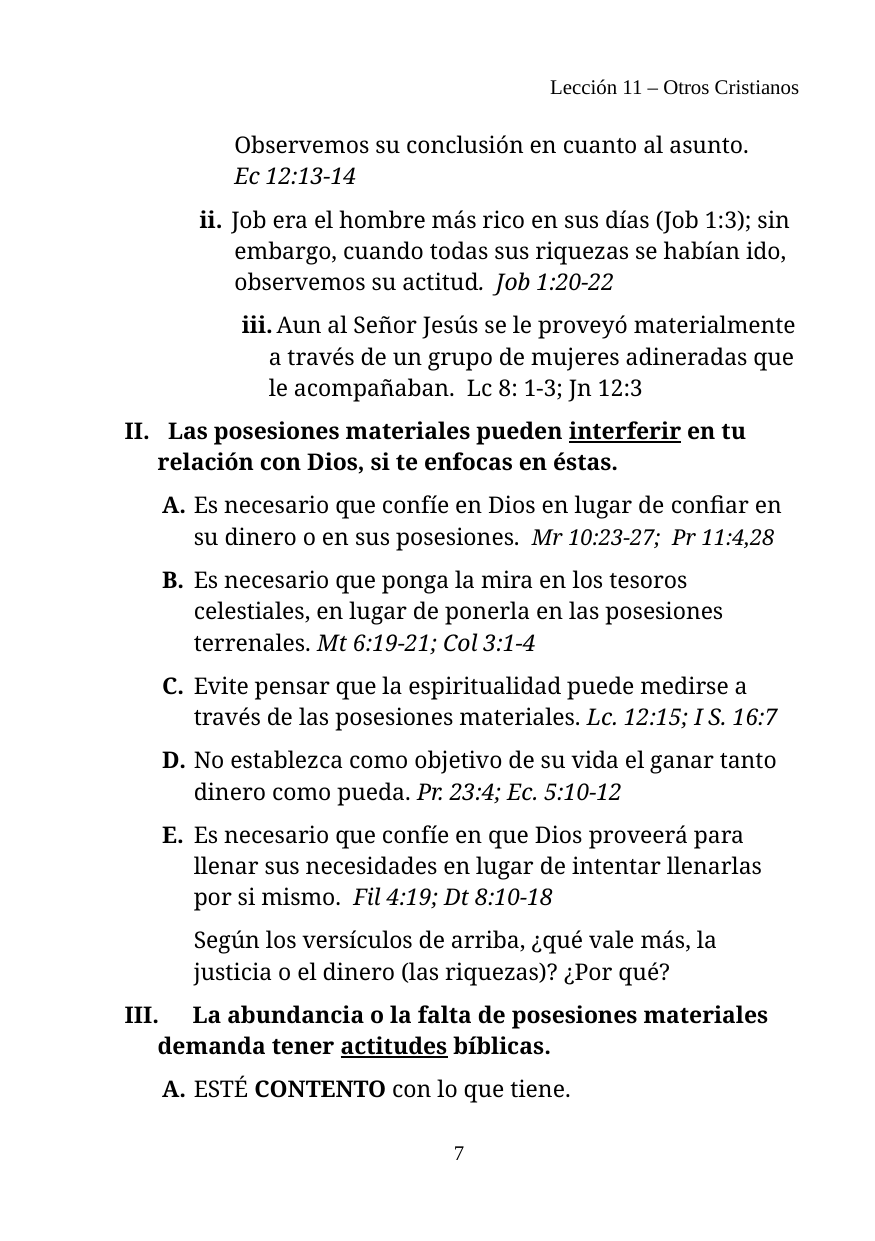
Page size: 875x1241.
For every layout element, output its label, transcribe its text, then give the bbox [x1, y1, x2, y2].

list Según los versículos de arriba, ¿qué vale más, la justicia o el dinero (las riquezas)? ¿Por qué? [193, 924, 799, 987]
list Evite pensar que la espiritualidad puede medirse a través de las posesiones materiales. Lc. 12:15; I S. 16:7 [156, 670, 799, 732]
list No establezca como objetivo de su vida el ganar tanto dinero como pueda. Pr. 23:4; Ec. 5:10-12 [156, 744, 799, 807]
list Salomón fue el hombre más rico de la historia. Observemos su conclusión en cuanto al asunto. Ec 12:13-14 [193, 129, 799, 192]
list Es necesario que confíe en que Dios proveerá para llenar sus necesidades en lugar de intentar llenarlas por si mismo. Fil 4:19; Dt 8:10-18 [156, 819, 799, 912]
list ESTÉ CONTENTO con lo que tiene. [156, 1073, 799, 1104]
list Las posesiones materiales pueden interferir en tu relación con Dios, si te enfocas en éstas. [118, 415, 799, 477]
list Aun al Señor Jesús se le proveyó materialmente a través de un grupo de mujeres adineradas que le acompañaban. Lc 8: 1-3; Jn 12:3 [236, 309, 799, 403]
list Job era el hombre más rico en sus días (Job 1:3); sin embargo, cuando todas sus riquezas se habían ido, observemos su actitud. Job 1:20-22 [193, 203, 799, 297]
list Es necesario que confíe en Dios en lugar de confiar en su dinero o en sus posesiones. Mr 10:23-27; Pr 11:4,28 [156, 489, 799, 552]
list La abundancia o la falta de posesiones materiales demanda tener actitudes bíblicas. [118, 999, 799, 1061]
list Es necesario que ponga la mira en los tesoros celestiales, en lugar de ponerla en las posesiones terrenales. Mt 6:19-21; Col 3:1-4 [156, 564, 799, 658]
